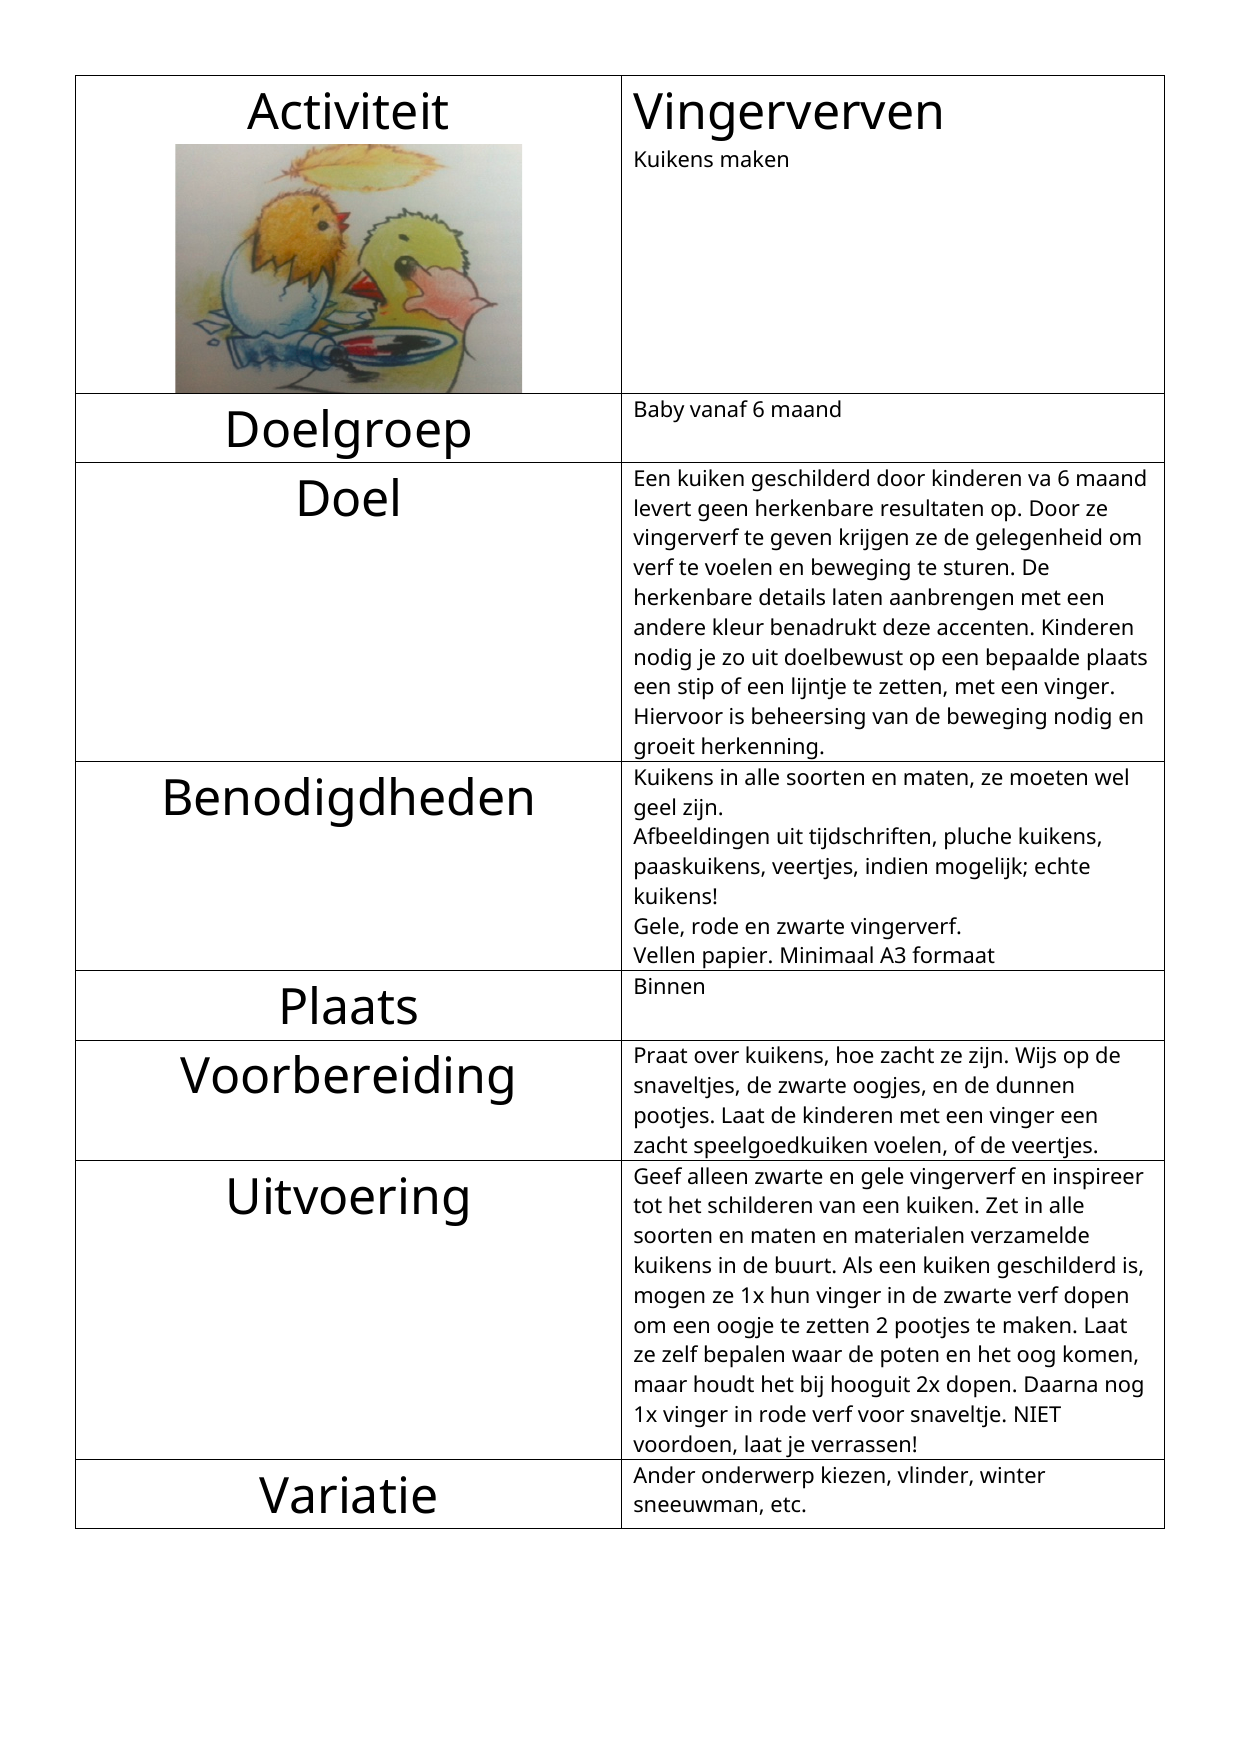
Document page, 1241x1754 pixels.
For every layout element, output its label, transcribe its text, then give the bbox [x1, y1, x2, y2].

table_cell Uitvoering [76, 1161, 621, 1459]
table_cell Kuikens in alle soorten en maten, ze moeten wel geel zijn. Afbeeldingen uit tijdschriften, pluche kuikens, paaskuikens, veertjes, indien mogelijk; echte kuikens! Gele, rode en zwarte vingerverf. Vellen papier. Minimaal A3 formaat [622, 762, 1164, 970]
table_header Activiteit [76, 76, 621, 393]
table_cell Binnen [622, 971, 1164, 1039]
table_cell Ander onderwerp kiezen, vlinder, winter sneeuwman, etc. [622, 1460, 1164, 1528]
table_cell Baby vanaf 6 maand [622, 394, 1164, 462]
picture [175, 144, 523, 393]
table_cell Geef alleen zwarte en gele vingerverf en inspireer tot het schilderen van een kuiken. Zet in alle soorten en maten en materialen verzamelde kuikens in de buurt. Als een kuiken geschilderd is, mogen ze 1x hun vinger in de zwarte verf dopen om een oogje te zetten 2 pootjes te maken. Laat ze zelf bepalen waar de poten en het oog komen, maar houdt het bij hooguit 2x dopen. Daarna nog 1x vinger in rode verf voor snaveltje. NIET voordoen, laat je verrassen! [622, 1161, 1164, 1459]
table_cell Variatie [76, 1460, 621, 1528]
table_cell Een kuiken geschilderd door kinderen va 6 maand levert geen herkenbare resultaten op. Door ze vingerverf te geven krijgen ze de gelegenheid om verf te voelen en beweging te sturen. De herkenbare details laten aanbrengen met een andere kleur benadrukt deze accenten. Kinderen nodig je zo uit doelbewust op een bepaalde plaats een stip of een lijntje te zetten, met een vinger. Hiervoor is beheersing van de beweging nodig en groeit herkenning. [622, 463, 1164, 761]
table_cell Praat over kuikens, hoe zacht ze zijn. Wijs op de snaveltjes, de zwarte oogjes, en de dunnen pootjes. Laat de kinderen met een vinger een zacht speelgoedkuiken voelen, of de veertjes. [622, 1041, 1164, 1160]
table_cell Doel [76, 463, 621, 761]
table_cell Voorbereiding [76, 1041, 621, 1160]
table_cell Plaats [76, 971, 621, 1039]
table_cell Doelgroep [76, 394, 621, 462]
table_cell Benodigdheden [76, 762, 621, 970]
table_header Vingerverven Kuikens maken [622, 76, 1164, 393]
